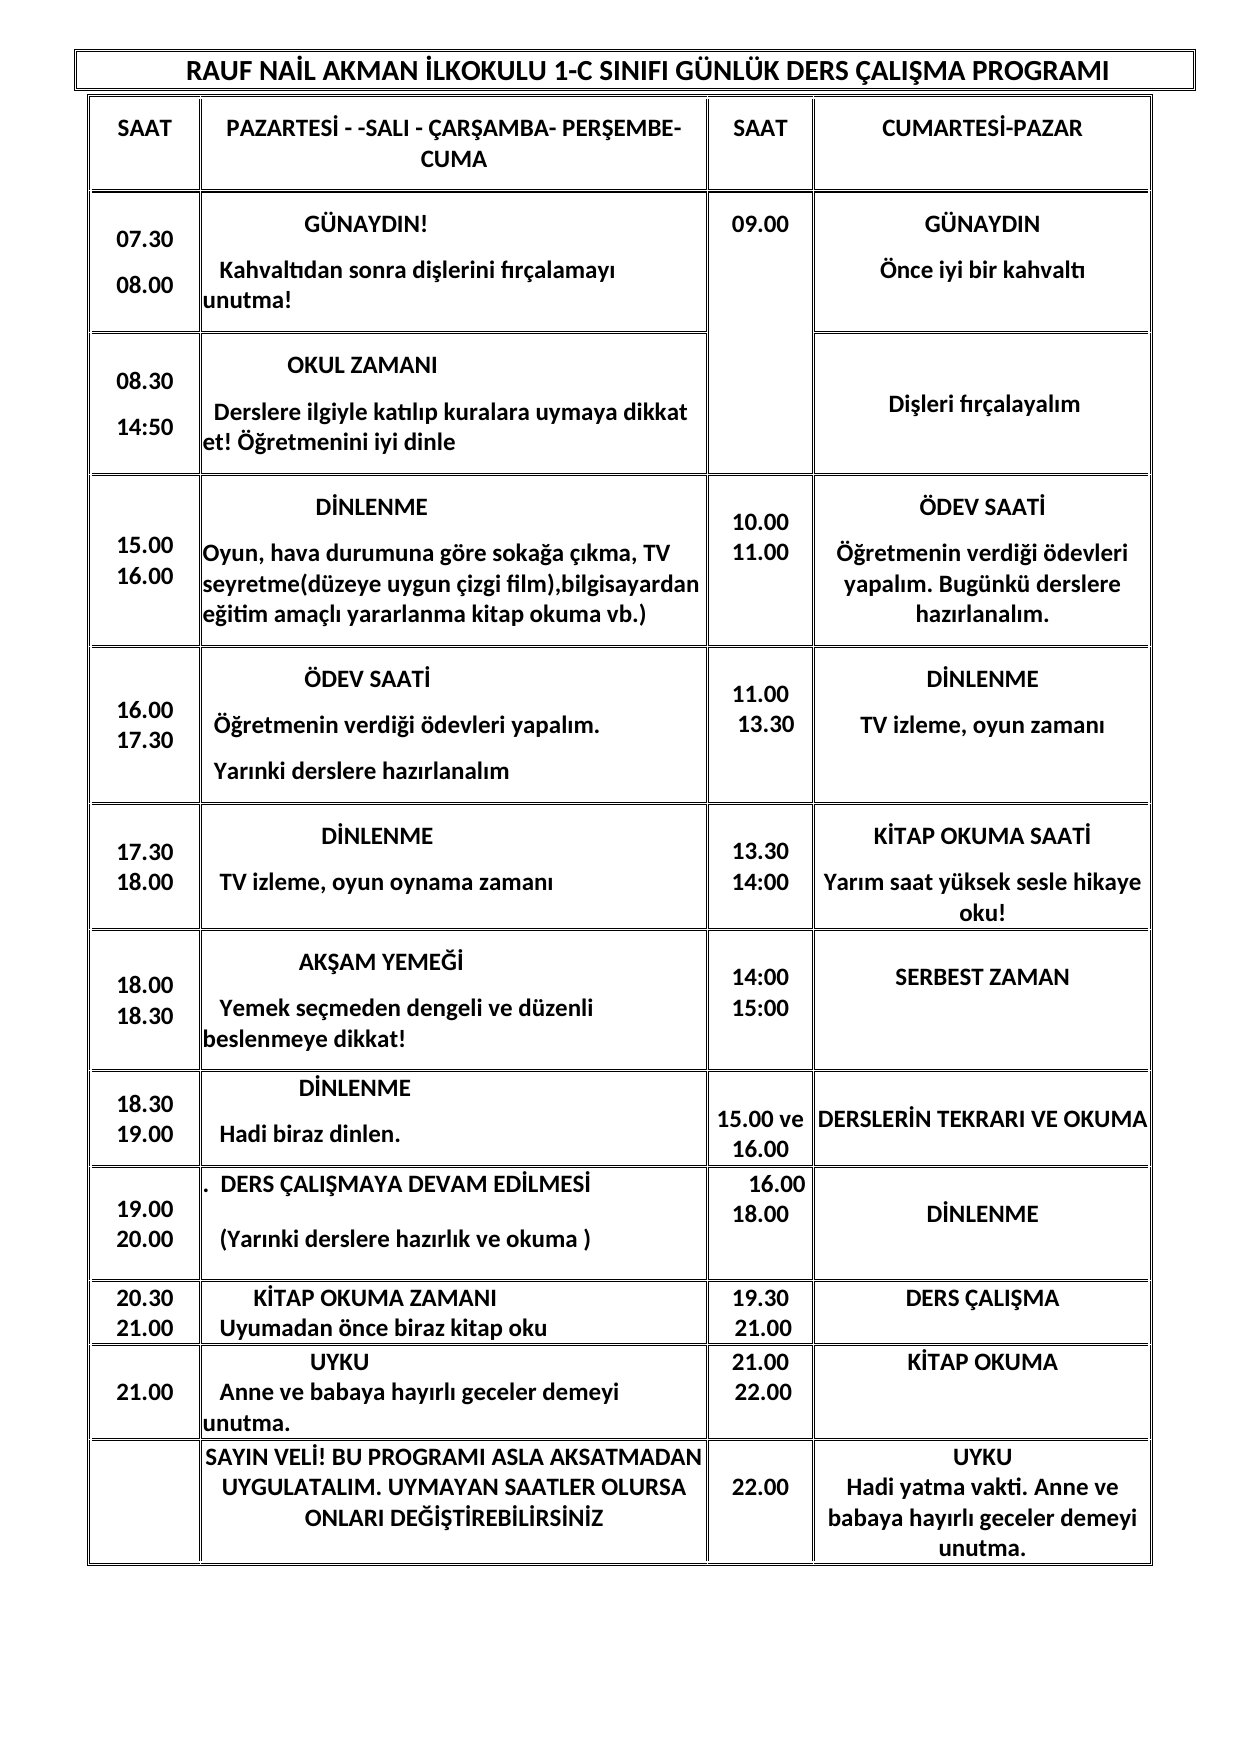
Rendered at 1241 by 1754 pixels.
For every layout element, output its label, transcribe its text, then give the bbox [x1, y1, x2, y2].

table_cell SERBEST ZAMAN [815, 928, 1150, 1069]
table_cell DERS ÇALIŞMA [815, 1279, 1150, 1343]
table_cell [90, 1438, 201, 1563]
table_cell 19.00 20.00 [90, 1165, 199, 1279]
table_cell 22.00 [707, 1441, 813, 1563]
table_cell 16.00 17.30 [90, 645, 199, 802]
table_cell . DERS ÇALIŞMAYA DEVAM EDİLMESİ (Yarınki derslere hazırlık ve okuma ) [202, 1168, 706, 1279]
table_header RAUF NAİL AKMAN İLKOKULU 1-C SINIFI GÜNLÜK DERS ÇALIŞMA PROGRAMI [77, 52, 1193, 88]
table_cell 15.00 ve 16.00 [709, 1072, 812, 1164]
table_cell KİTAP OKUMA ZAMANI Uyumadan önce biraz kitap oku [202, 1282, 706, 1343]
table_cell GÜNAYDIN! Kahvaltıdan sonra dişlerini fırçalamayı unutma! [202, 193, 706, 331]
table_header CUMARTESİ-PAZAR [814, 97, 1150, 189]
table_cell ÖDEV SAATİ Öğretmenin verdiği ödevleri yapalım. Yarınki derslere hazırlanalım [202, 648, 706, 802]
table_cell DİNLENME [815, 1165, 1150, 1279]
table_cell 08.30 14:50 [90, 331, 199, 472]
table_header SAAT [89, 95, 201, 189]
table_cell 15.00 16.00 [90, 473, 199, 644]
table_cell 16.00 18.00 [709, 1168, 812, 1279]
table_cell 21.00 22.00 [709, 1346, 812, 1438]
table_cell 09.00 [709, 193, 812, 472]
table_cell KİTAP OKUMA SAATİ Yarım saat yüksek sesle hikaye oku! [815, 802, 1150, 928]
table_cell OKUL ZAMANI Derslere ilgiyle katılıp kuralara uymaya dikkat et! Öğretmenini iyi dinle [202, 334, 706, 472]
table_cell 19.30 21.00 [709, 1282, 812, 1343]
table_header PAZARTESİ - -SALI - ÇARŞAMBA- PERŞEMBE- CUMA [201, 97, 707, 189]
table_cell 17.30 18.00 [90, 802, 199, 928]
table_cell GÜNAYDIN Önce iyi bir kahvaltı [814, 189, 1152, 331]
table_cell UYKU Anne ve babaya hayırlı geceler demeyi unutma. [202, 1346, 706, 1438]
table_header SAAT [707, 97, 813, 189]
table_cell SAYIN VELİ! BU PROGRAMI ASLA AKSATMADAN UYGULATALIM. UYMAYAN SAATLER OLURSA ONLARI DEĞİŞTİREBİLİRSİNİZ [201, 1441, 707, 1563]
table_cell AKŞAM YEMEĞİ Yemek seçmeden dengeli ve düzenli beslenmeye dikkat! [202, 931, 706, 1069]
table_cell 20.30 21.00 [90, 1279, 199, 1343]
table_cell 21.00 [89, 1343, 201, 1438]
table_cell 14:00 15:00 [709, 931, 812, 1069]
table_cell DERSLERİN TEKRARI VE OKUMA [814, 1069, 1152, 1164]
table_cell DİNLENME Oyun, hava durumuna göre sokağa çıkma, TV seyretme(düzeye uygun çizgi film),bilgisayardan eğitim amaçlı yararlanma kitap okuma vb.) [202, 476, 706, 644]
table_cell ÖDEV SAATİ Öğretmenin verdiği ödevleri yapalım. Bugünkü derslere hazırlanalım. [815, 473, 1150, 644]
table_cell UYKU Hadi yatma vakti. Anne ve babaya hayırlı geceler demeyi unutma. [814, 1438, 1150, 1563]
table_cell 11.00 13.30 [709, 648, 812, 802]
table_cell Dişleri fırçalayalım [815, 331, 1150, 472]
table_cell DİNLENME TV izleme, oyun oynama zamanı [202, 805, 706, 928]
table_cell DİNLENME TV izleme, oyun zamanı [815, 645, 1150, 802]
table_cell 07.30 08.00 [89, 189, 201, 331]
table_cell KİTAP OKUMA [814, 1343, 1152, 1438]
table_cell DİNLENME Hadi biraz dinlen. [202, 1072, 706, 1164]
table_cell 18.30 19.00 [89, 1069, 201, 1164]
table_cell 10.00 11.00 [709, 476, 812, 644]
table_cell 18.00 18.30 [90, 928, 199, 1069]
table_cell 13.30 14:00 [709, 805, 812, 928]
